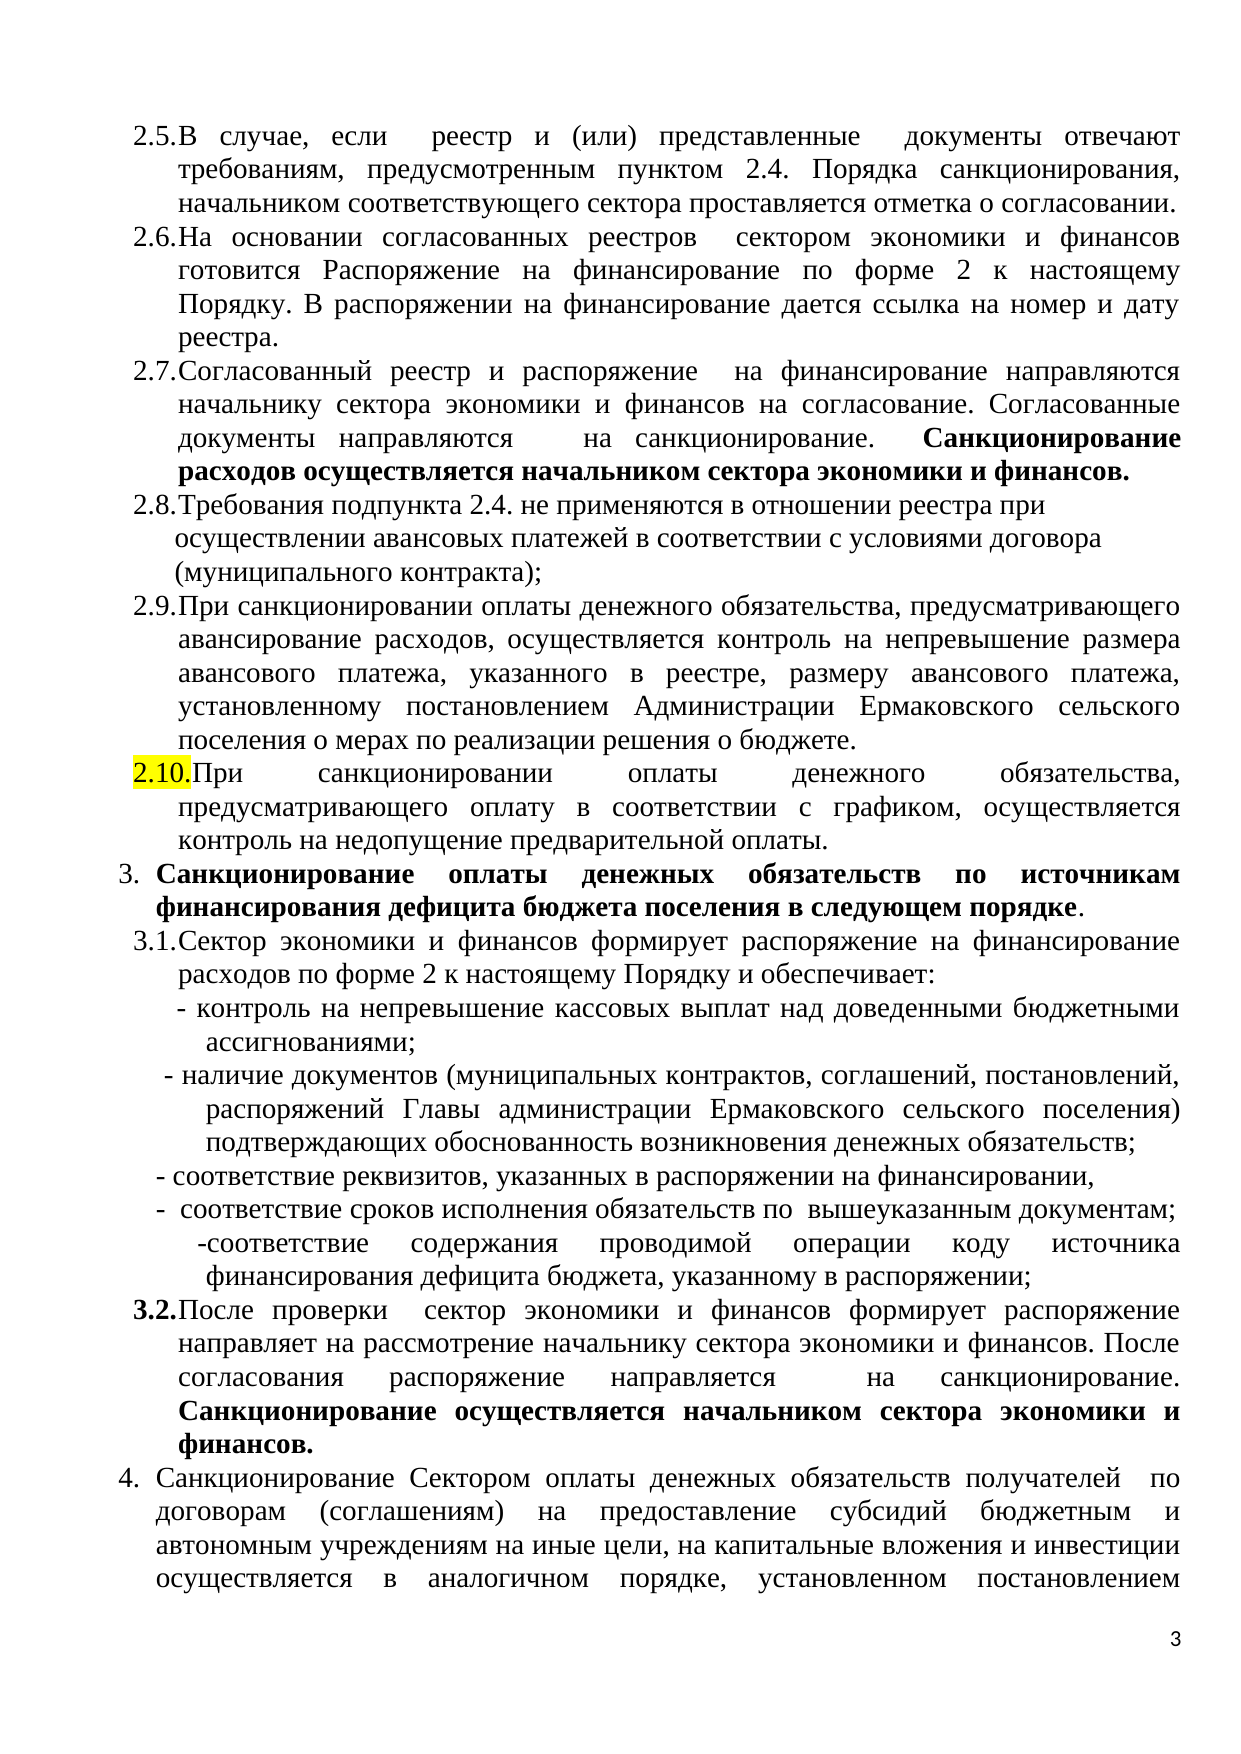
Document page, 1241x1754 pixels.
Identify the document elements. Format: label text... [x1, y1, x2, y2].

text осуществлении авансовых платежей в соответствии с условиями договора [118, 521, 1181, 554]
list После проверки сектор экономики и финансов формирует распоряжение направляет на рассмотрение начальнику сектора экономики и финансов. После согласования распоряжение направляется на санкционирование. Санкционирование осуществляется начальником сектора экономики и финансов. [133, 1292, 1181, 1460]
list Согласованный реестр и распоряжение на финансирование направляются начальнику сектора экономики и финансов на согласование. Согласованные документы направляются на санкционирование. Санкционирование расходов осуществляется начальником сектора экономики и финансов. [133, 353, 1181, 487]
list Требования подпункта 2.4. не применяются в отношении реестра при [133, 487, 1181, 521]
text (муниципального контракта); [118, 554, 1181, 588]
list Санкционирование оплаты денежных обязательств по источникам финансирования дефицита бюджета поселения в следующем порядке. [118, 856, 1181, 923]
text - соответствие реквизитов, указанных в распоряжении на финансировании, [156, 1158, 1181, 1191]
list При санкционировании оплаты денежного обязательства, предусматривающего оплату в соответствии с графиком, осуществляется контроль на недопущение предварительной оплаты. [133, 755, 1181, 856]
list На основании согласованных реестров сектором экономики и финансов готовится Распоряжение на финансирование по форме 2 к настоящему Порядку. В распоряжении на финансирование дается ссылка на номер и дату реестра. [133, 219, 1181, 353]
list При санкционировании оплаты денежного обязательства, предусматривающего авансирование расходов, осуществляется контроль на непревышение размера авансового платежа, указанного в реестре, размеру авансового платежа, установленному постановлением Администрации Ермаковского сельского поселения о мерах по реализации решения о бюджете. [133, 588, 1181, 755]
text - контроль на непревышение кассовых выплат над доведенными бюджетными ассигнованиями; [156, 990, 1181, 1057]
text - наличие документов (муниципальных контрактов, соглашений, постановлений, распоряжений Главы администрации Ермаковского сельского поселения) подтверждающих обоснованность возникновения денежных обязательств; [156, 1057, 1181, 1158]
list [118, 1460, 1181, 1594]
text - соответствие сроков исполнения обязательств по вышеуказанным документам; [156, 1191, 1181, 1225]
list Сектор экономики и финансов формирует распоряжение на финансирование расходов по форме 2 к настоящему Порядку и обеспечивает: [133, 923, 1181, 990]
list В случае, если реестр и (или) представленные документы отвечают требованиям, предусмотренным пунктом 2.4. Порядка санкционирования, начальником соответствующего сектора проставляется отметка о согласовании. [133, 118, 1181, 219]
text -соответствие содержания проводимой операции коду источника финансирования дефицита бюджета, указанному в распоряжении; [156, 1225, 1181, 1292]
